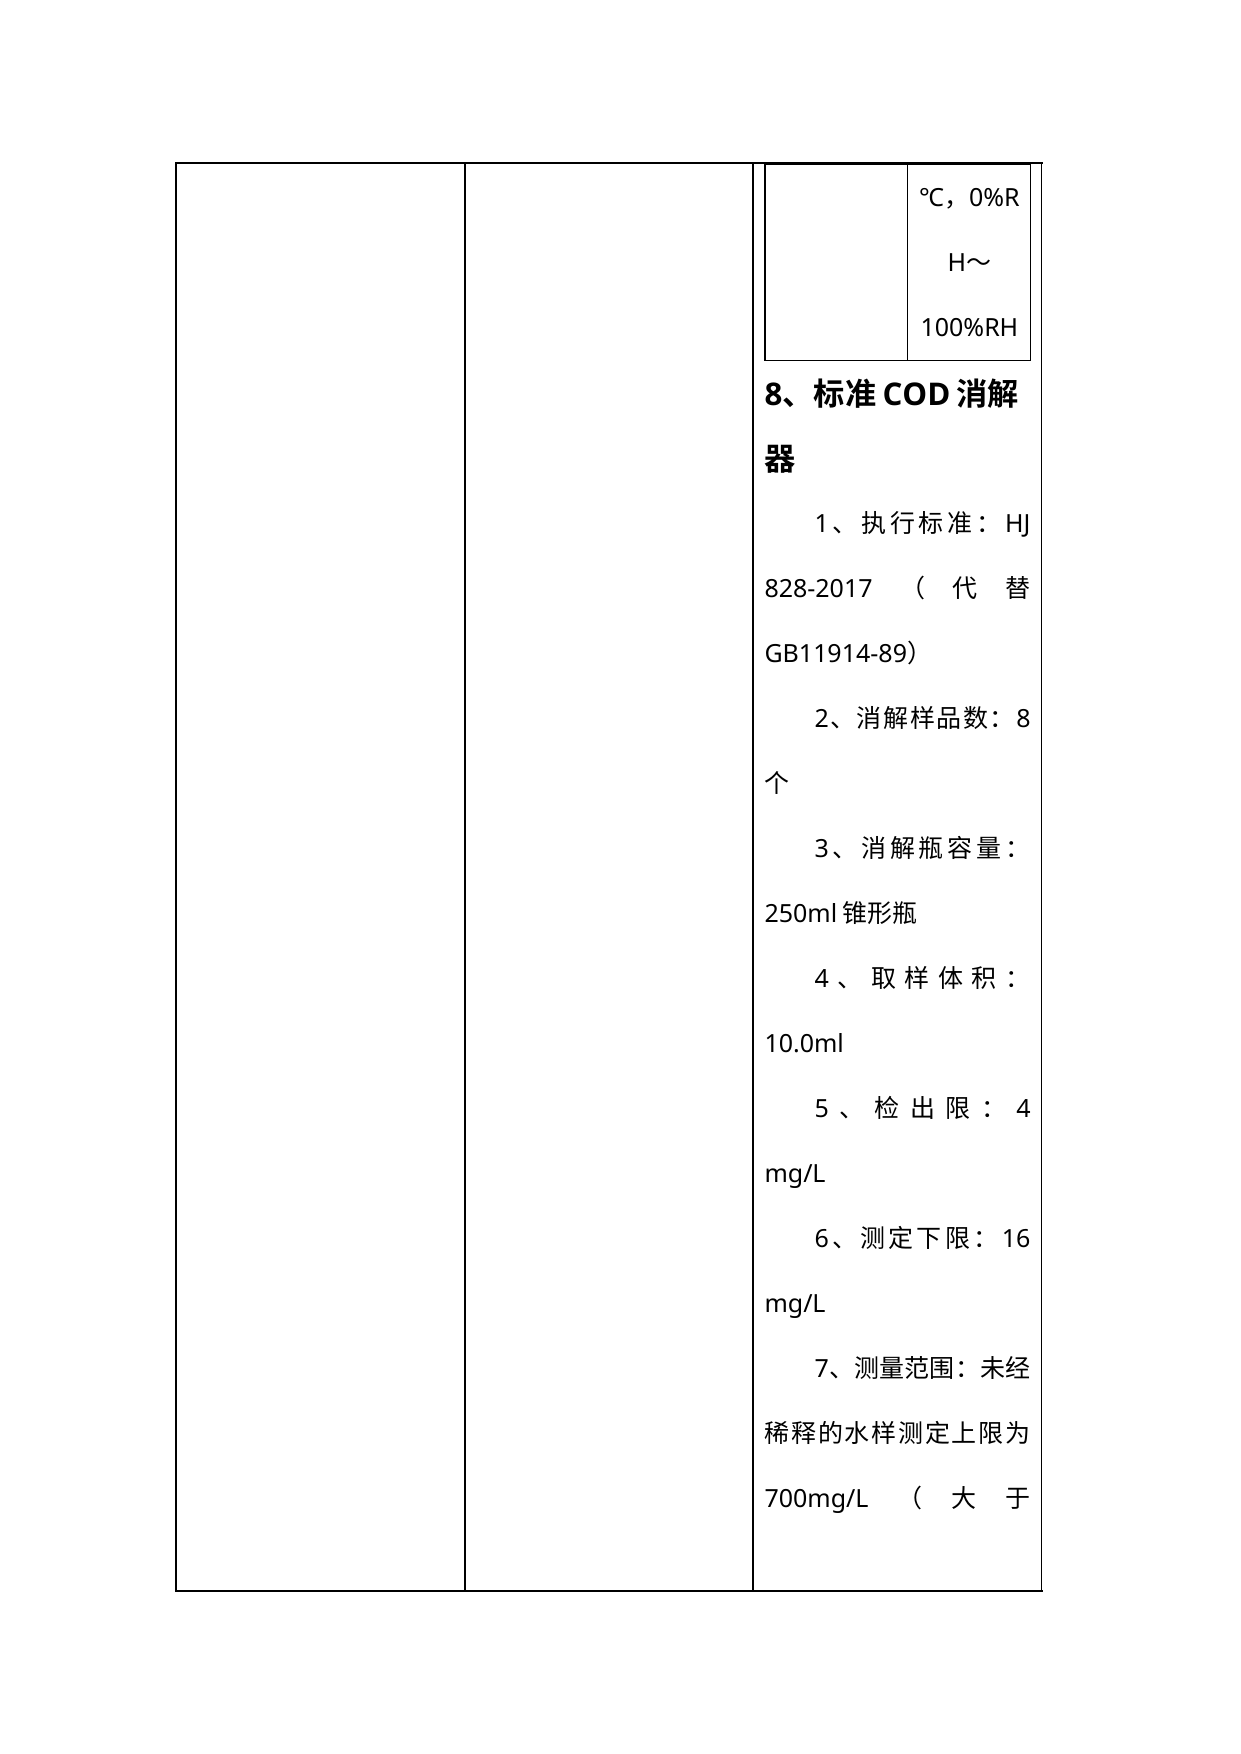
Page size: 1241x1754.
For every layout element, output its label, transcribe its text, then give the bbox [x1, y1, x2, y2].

table_cell [466, 164, 752, 1590]
table_cell 1 [177, 164, 464, 1590]
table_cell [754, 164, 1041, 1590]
